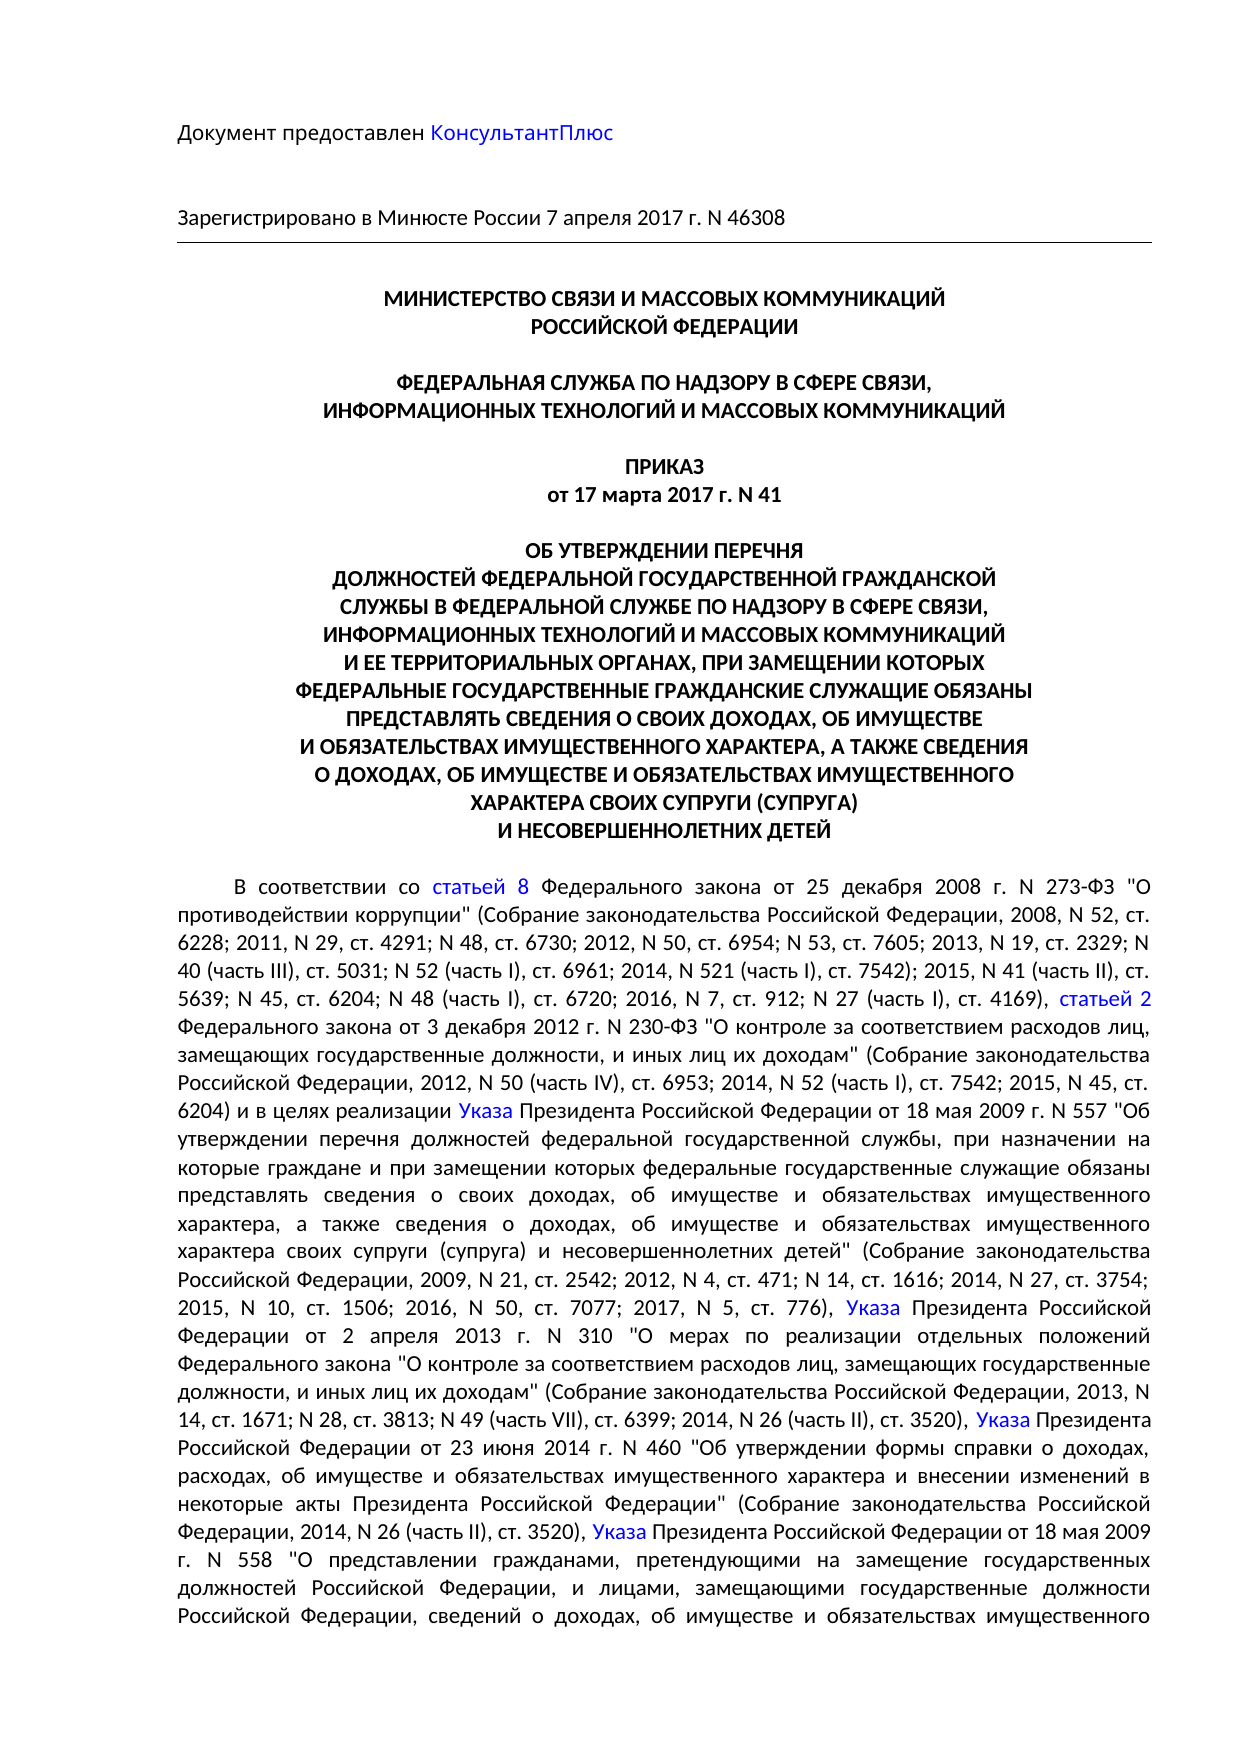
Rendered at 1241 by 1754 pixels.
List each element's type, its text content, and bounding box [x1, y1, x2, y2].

title от 17 марта 2017 г. N 41 [177, 480, 1152, 508]
title ОБ УТВЕРЖДЕНИИ ПЕРЕЧНЯ [177, 536, 1152, 564]
title ИНФОРМАЦИОННЫХ ТЕХНОЛОГИЙ И МАССОВЫХ КОММУНИКАЦИЙ [177, 620, 1152, 648]
title РОССИЙСКОЙ ФЕДЕРАЦИИ [177, 312, 1152, 340]
title МИНИСТЕРСТВО СВЯЗИ И МАССОВЫХ КОММУНИКАЦИЙ [177, 284, 1152, 312]
title ИНФОРМАЦИОННЫХ ТЕХНОЛОГИЙ И МАССОВЫХ КОММУНИКАЦИЙ [177, 396, 1152, 424]
title И ЕЕ ТЕРРИТОРИАЛЬНЫХ ОРГАНАХ, ПРИ ЗАМЕЩЕНИИ КОТОРЫХ [177, 648, 1152, 676]
title ХАРАКТЕРА СВОИХ СУПРУГИ (СУПРУГА) [177, 788, 1152, 816]
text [177, 872, 1152, 1629]
title СЛУЖБЫ В ФЕДЕРАЛЬНОЙ СЛУЖБЕ ПО НАДЗОРУ В СФЕРЕ СВЯЗИ, [177, 592, 1152, 620]
title ФЕДЕРАЛЬНАЯ СЛУЖБА ПО НАДЗОРУ В СФЕРЕ СВЯЗИ, [177, 368, 1152, 396]
title Документ предоставлен КонсультантПлюс [177, 118, 1152, 175]
title ПРЕДСТАВЛЯТЬ СВЕДЕНИЯ О СВОИХ ДОХОДАХ, ОБ ИМУЩЕСТВЕ [177, 704, 1152, 732]
title И ОБЯЗАТЕЛЬСТВАХ ИМУЩЕСТВЕННОГО ХАРАКТЕРА, А ТАКЖЕ СВЕДЕНИЯ [177, 732, 1152, 760]
text Зарегистрировано в Минюсте России 7 апреля 2017 г. N 46308 [177, 203, 1152, 231]
title О ДОХОДАХ, ОБ ИМУЩЕСТВЕ И ОБЯЗАТЕЛЬСТВАХ ИМУЩЕСТВЕННОГО [177, 760, 1152, 788]
title И НЕСОВЕРШЕННОЛЕТНИХ ДЕТЕЙ [177, 816, 1152, 844]
title ПРИКАЗ [177, 452, 1152, 480]
title ФЕДЕРАЛЬНЫЕ ГОСУДАРСТВЕННЫЕ ГРАЖДАНСКИЕ СЛУЖАЩИЕ ОБЯЗАНЫ [177, 676, 1152, 704]
title ДОЛЖНОСТЕЙ ФЕДЕРАЛЬНОЙ ГОСУДАРСТВЕННОЙ ГРАЖДАНСКОЙ [177, 564, 1152, 592]
